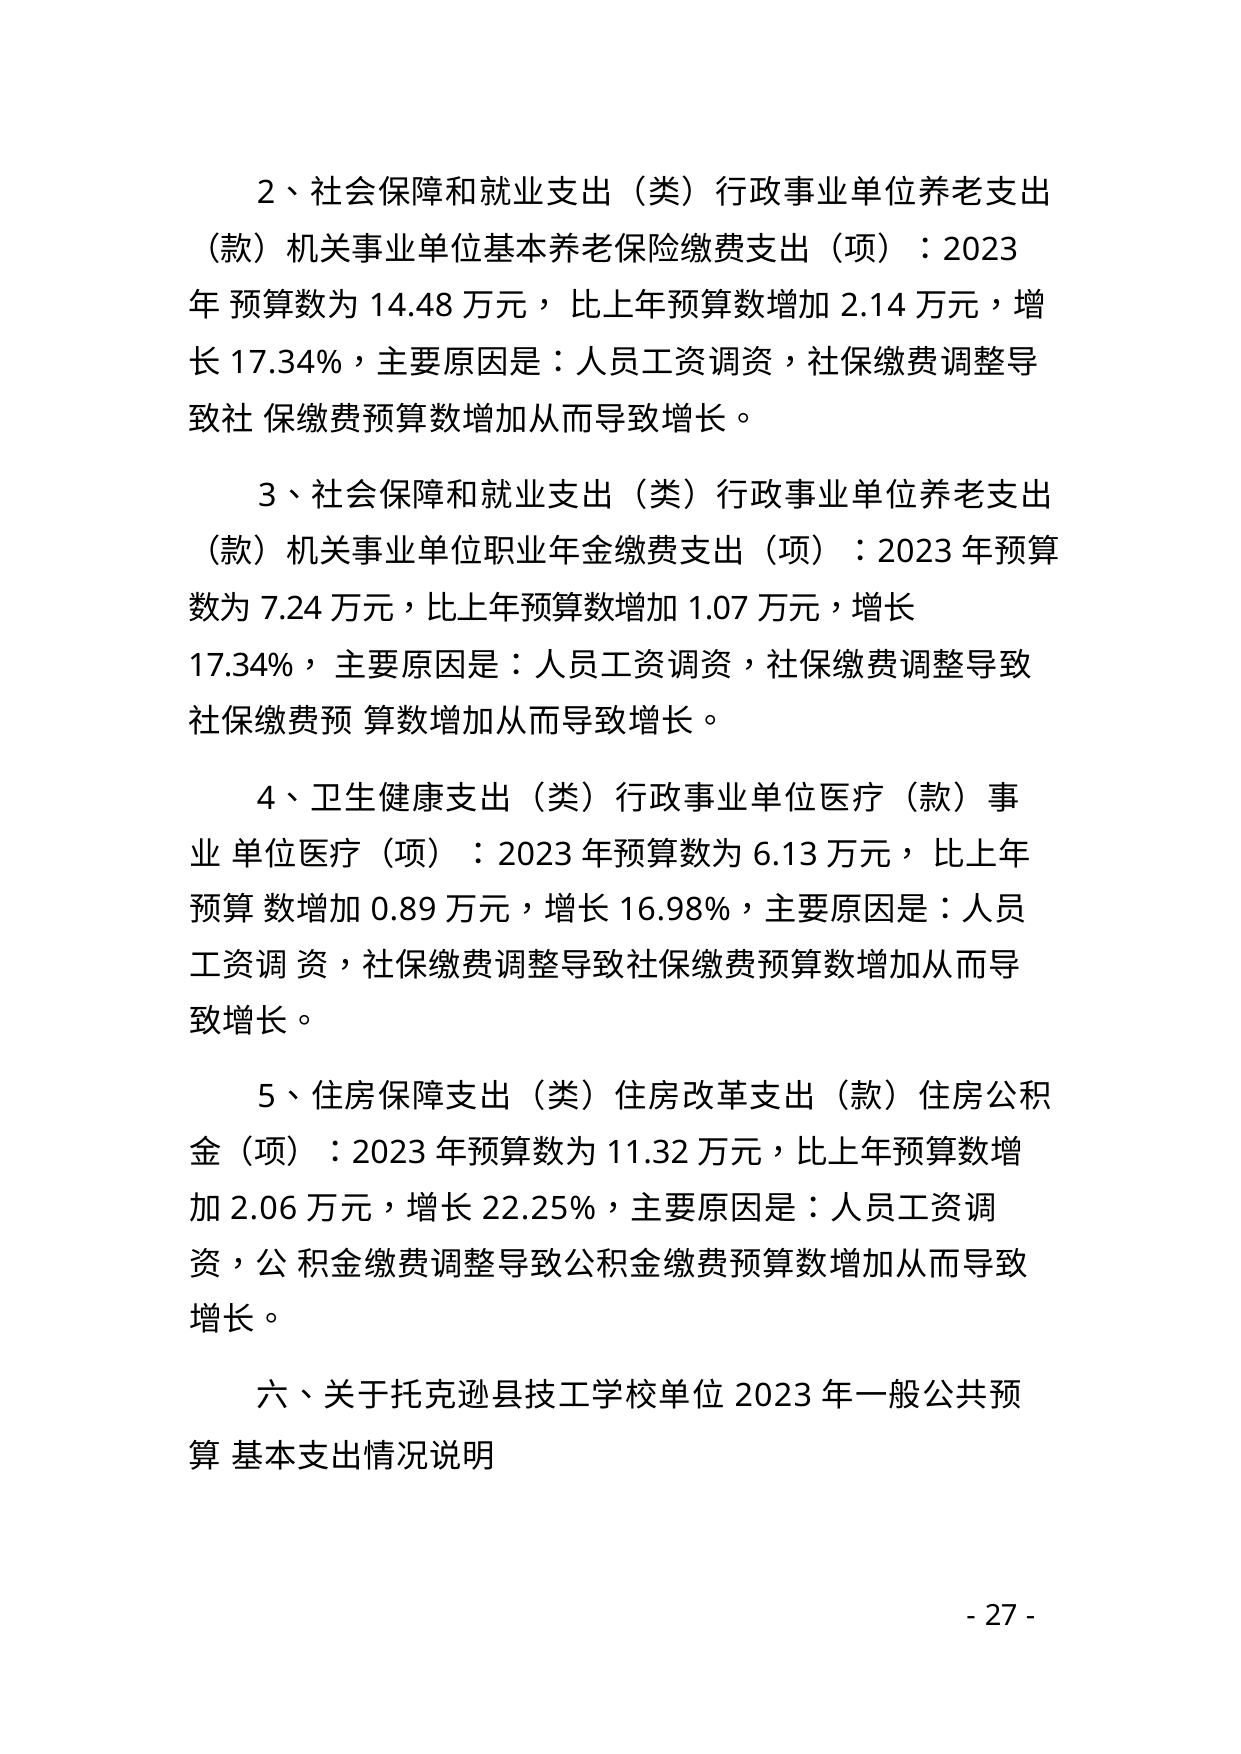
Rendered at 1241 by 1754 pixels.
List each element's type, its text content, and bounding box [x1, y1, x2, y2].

text 2、社会保障和就业支出（类）行政事业单位养老支出 （款）机关事业单位基本养老保险缴费支出（项）：2023 年 预算数为 14.48 万元， 比上年预算数增加 2.14 万元，增长 17.34%，主要原因是：人员工资调资，社保缴费调整导致社 保缴费预算数增加从而导致增长。 [188, 169, 1053, 439]
text 4、卫生健康支出（类）行政事业单位医疗（款）事业 单位医疗（项）：2023 年预算数为 6.13 万元， 比上年预算 数增加 0.89 万元，增长 16.98%，主要原因是：人员工资调 资，社保缴费调整导致社保缴费预算数增加从而导致增长。 [189, 775, 1053, 1042]
text 六、关于托克逊县技工学校单位 2023 年一般公共预算 基本支出情况说明 [189, 1372, 1053, 1477]
text 3、社会保障和就业支出（类）行政事业单位养老支出 （款）机关事业单位职业年金缴费支出（项）：2023 年预算 数为 7.24 万元，比上年预算数增加 1.07 万元，增长 17.34%， 主要原因是：人员工资调资，社保缴费调整导致社保缴费预 算数增加从而导致增长。 [188, 472, 1061, 742]
text 5、住房保障支出（类）住房改革支出（款）住房公积 金（项）：2023 年预算数为 11.32 万元，比上年预算数增加 2.06 万元，增长 22.25%，主要原因是：人员工资调资，公 积金缴费调整导致公积金缴费预算数增加从而导致增长。 [189, 1073, 1053, 1340]
